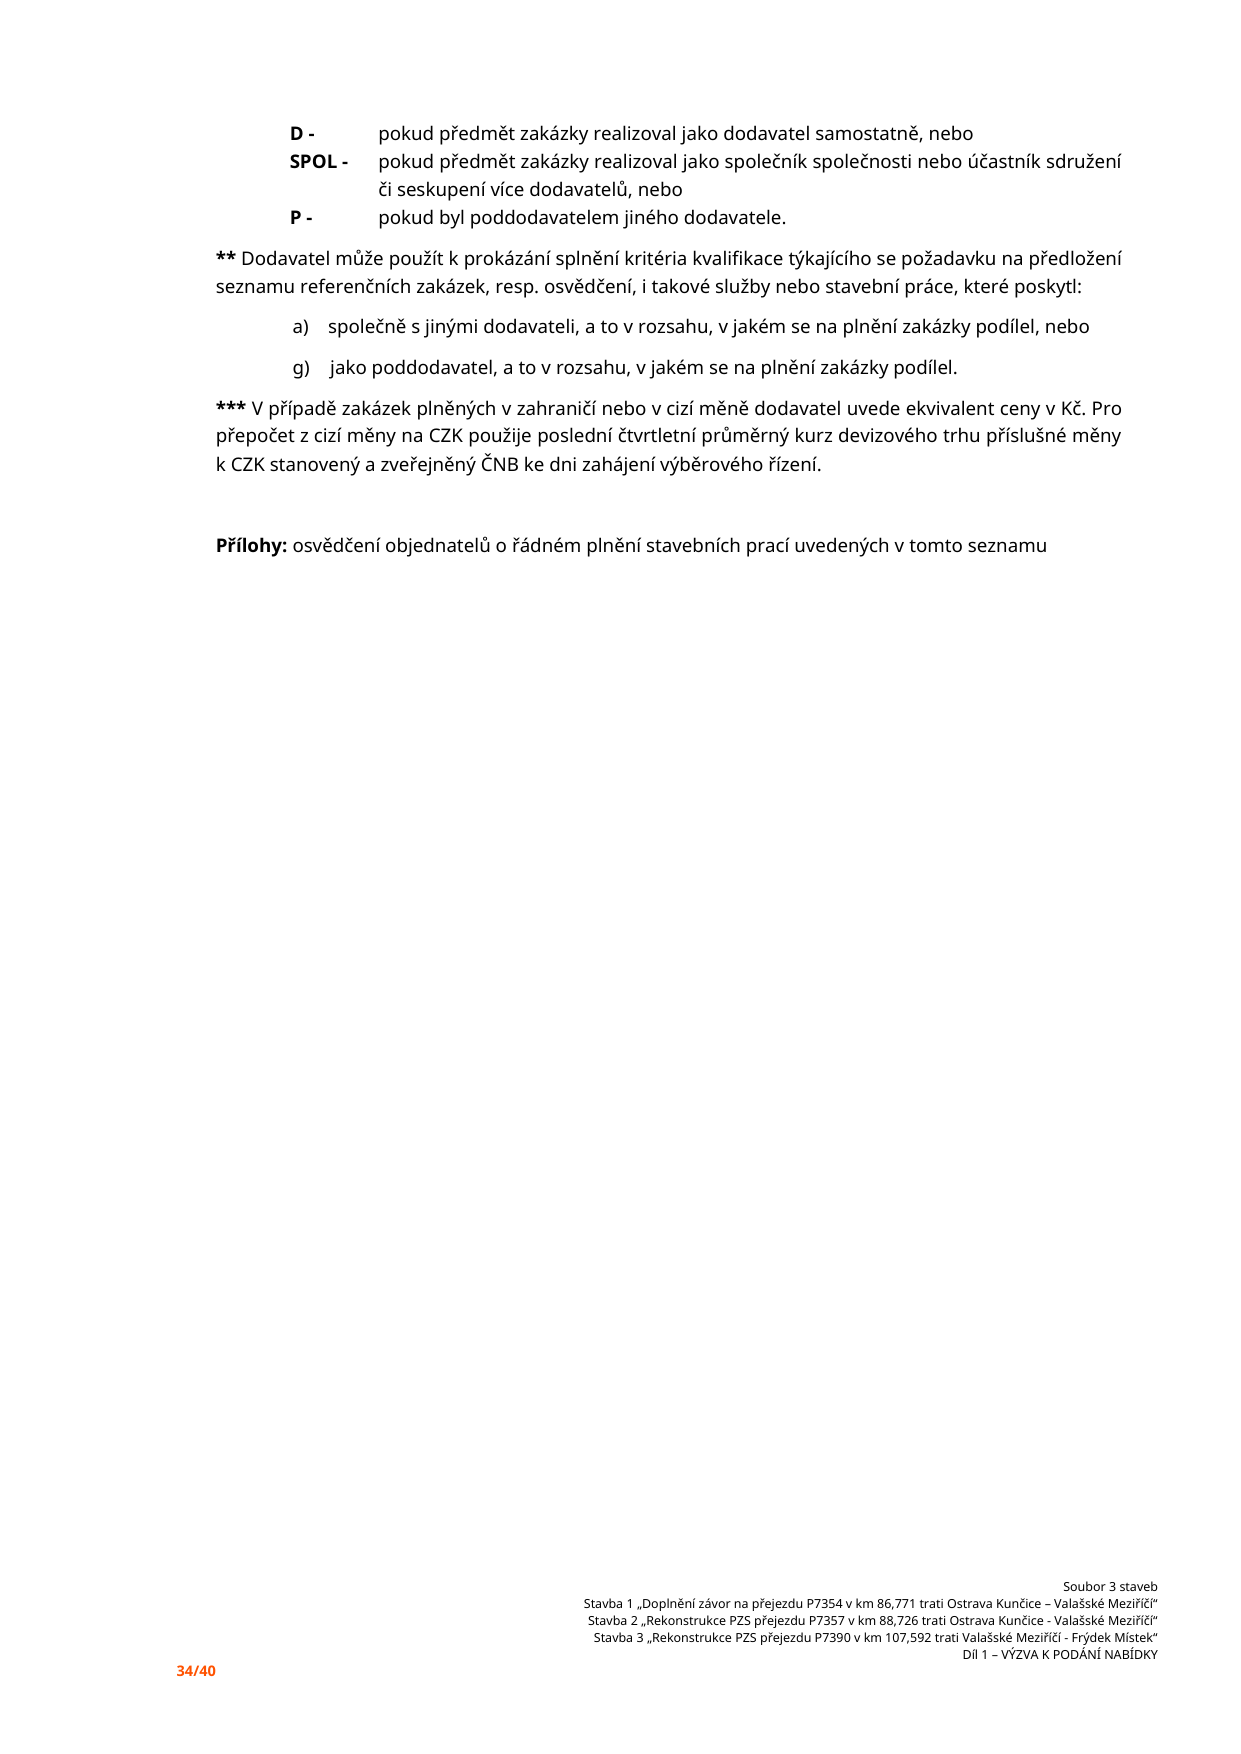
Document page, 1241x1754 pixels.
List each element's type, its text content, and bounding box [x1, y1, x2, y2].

text P - pokud byl poddodavatelem jiného dodavatele. [289, 205, 1122, 230]
text SPOL - pokud předmět zakázky realizoval jako společník společnosti nebo účastník sdružení či seskupení více dodavatelů, nebo [289, 149, 1122, 202]
list společně s jinými dodavateli, a to v rozsahu, v jakém se na plnění zakázky podílel, nebo [292, 314, 1122, 339]
text D - pokud předmět zakázky realizoval jako dodavatel samostatně, nebo [289, 121, 1122, 146]
text Přílohy: osvědčení objednatelů o řádném plnění stavebních prací uvedených v tomto seznamu [216, 532, 1122, 557]
list jako poddodavatel, a to v rozsahu, v jakém se na plnění zakázky podílel. [292, 354, 1122, 380]
text ** Dodavatel může použít k prokázání splnění kritéria kvalifikace týkajícího se požadavku na předložení seznamu referenčních zakázek, resp. osvědčení, i takové služby nebo stavební práce, které poskytl: [216, 245, 1122, 299]
text *** V případě zakázek plněných v zahraničí nebo v cizí měně dodavatel uvede ekvivalent ceny v Kč. Pro přepočet z cizí měny na CZK použije poslední čtvrtletní průměrný kurz devizového trhu příslušné měny k CZK stanovený a zveřejněný ČNB ke dni zahájení výběrového řízení. [216, 395, 1122, 476]
